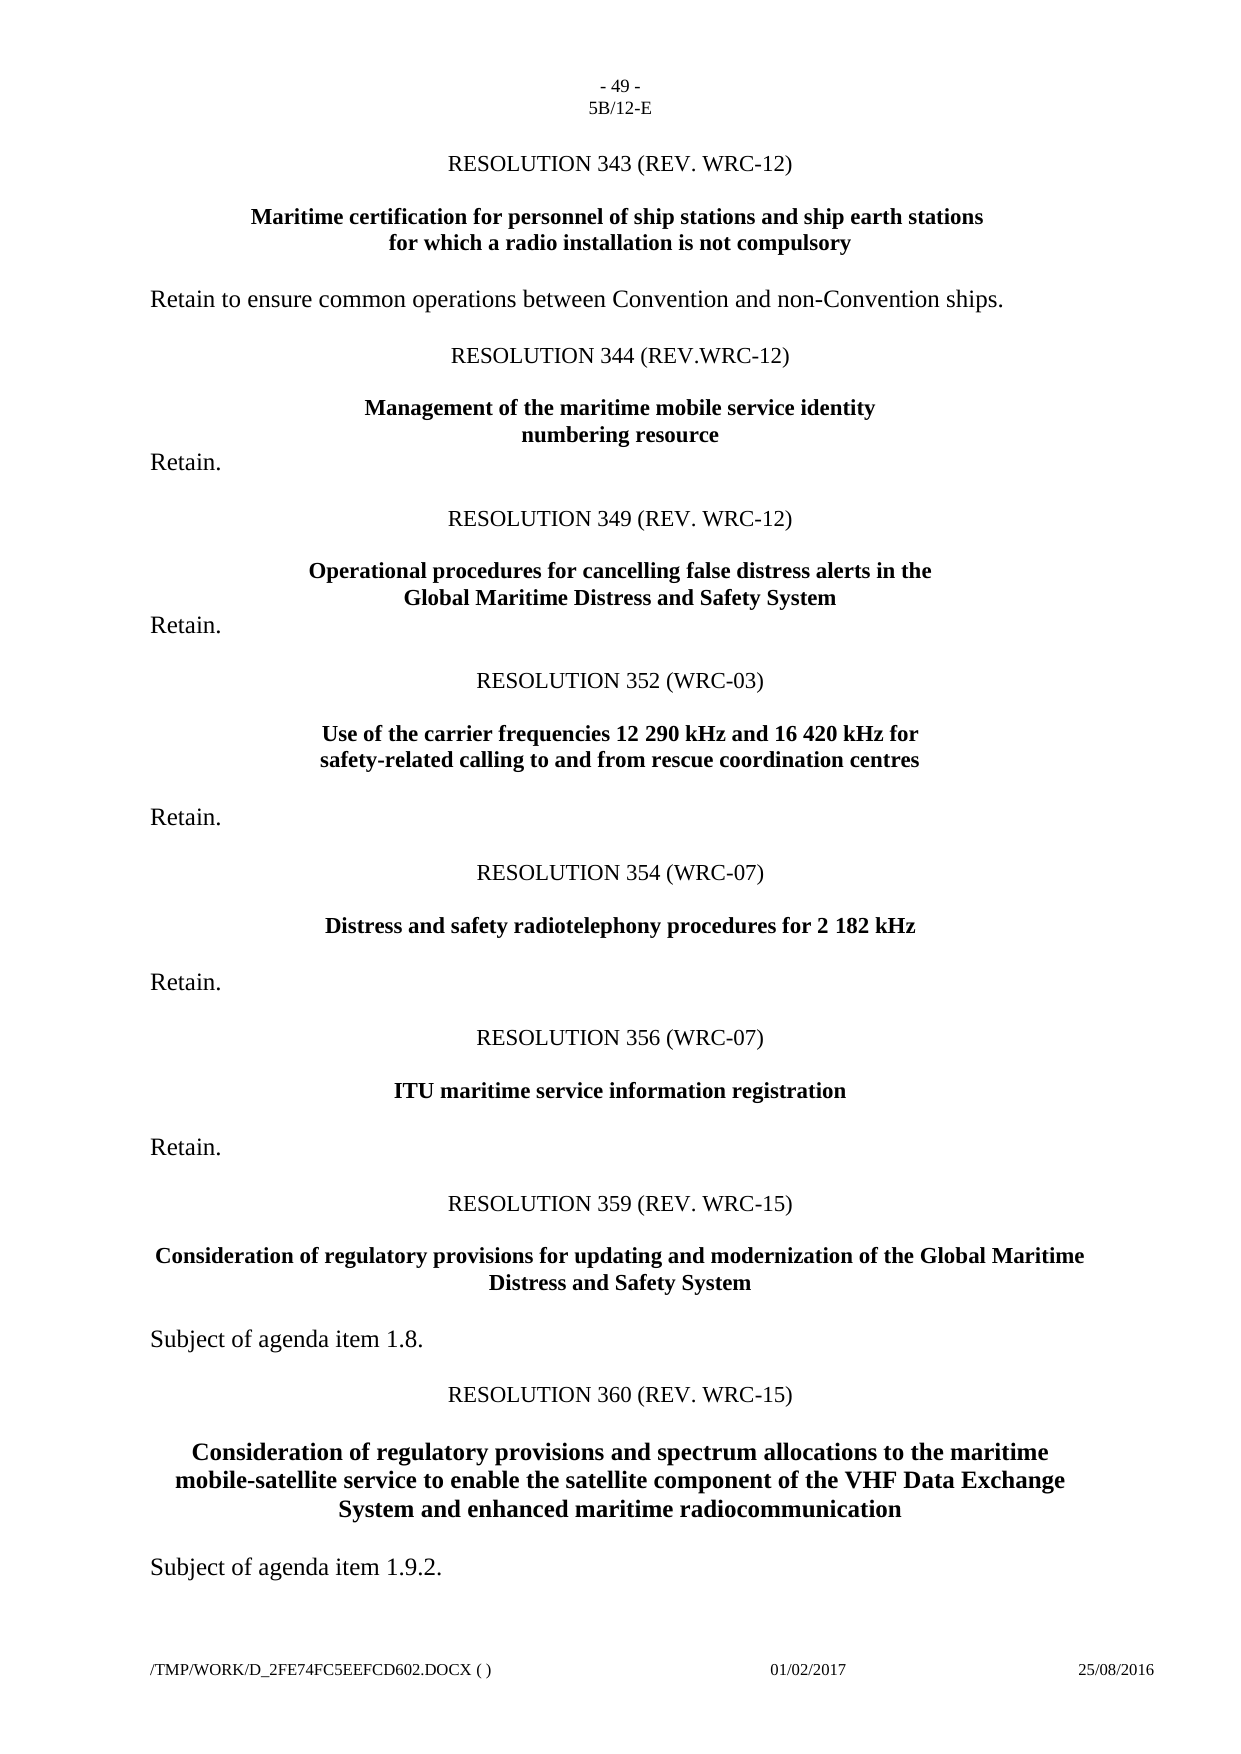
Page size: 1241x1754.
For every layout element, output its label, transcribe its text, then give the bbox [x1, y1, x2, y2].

title Distress and safety radiotelephony procedures for 2 182 kHz [150, 912, 1090, 938]
text Subject of agenda item 1.8. [150, 1324, 1090, 1353]
text RESOLUTION 349 (Rev. WRC-12) [150, 504, 1090, 531]
text Retain. [150, 802, 1090, 830]
text Retain. [150, 1132, 1090, 1161]
title Consideration of regulatory provisions for updating and modernization of the Global Maritime Distress and Safety System [150, 1242, 1090, 1295]
text RESOLUTION 344 (Rev.WRC-12) [150, 342, 1090, 368]
text RESOLUTION 359 (REV. WRC-15) [150, 1190, 1090, 1216]
text Retain to ensure common operations between Convention and non-Convention ships. [150, 284, 1090, 313]
title Operational procedures for cancelling false distress alerts in the Global Maritime Distress and Safety System [150, 557, 1090, 610]
title Use of the carrier frequencies 12 290 kHz and 16 420 kHz for safety-related calling to and from rescue coordination centres [150, 720, 1090, 773]
text Retain. [150, 610, 1090, 639]
text Subject of agenda item 1.9.2. [150, 1552, 1090, 1580]
text RESOLUTION 343 (Rev. WRC-12) [150, 150, 1090, 176]
title Maritime certification for personnel of ship stations and ship earth stations for which a radio installation is not compulsory [150, 203, 1090, 255]
text RESOLUTION 354 (WRC-07) [150, 859, 1090, 886]
text Retain. [150, 447, 1090, 476]
text Retain. [150, 967, 1090, 996]
title Management of the maritime mobile service identity numbering resource [150, 394, 1090, 447]
text RESOLUTION 356 (WRC-07) [150, 1024, 1090, 1051]
text Consideration of regulatory provisions and spectrum allocations to the maritime mobile-satellite service to enable the satellite component of the VHF Data Exchange System and enhanced maritime radiocommunication [150, 1437, 1090, 1523]
title ITU maritime service information registration [150, 1077, 1090, 1103]
text Resolution 360 (REV. WRC-15) [150, 1381, 1090, 1408]
text RESOLUTION 352 (WRC-03) [150, 667, 1090, 694]
